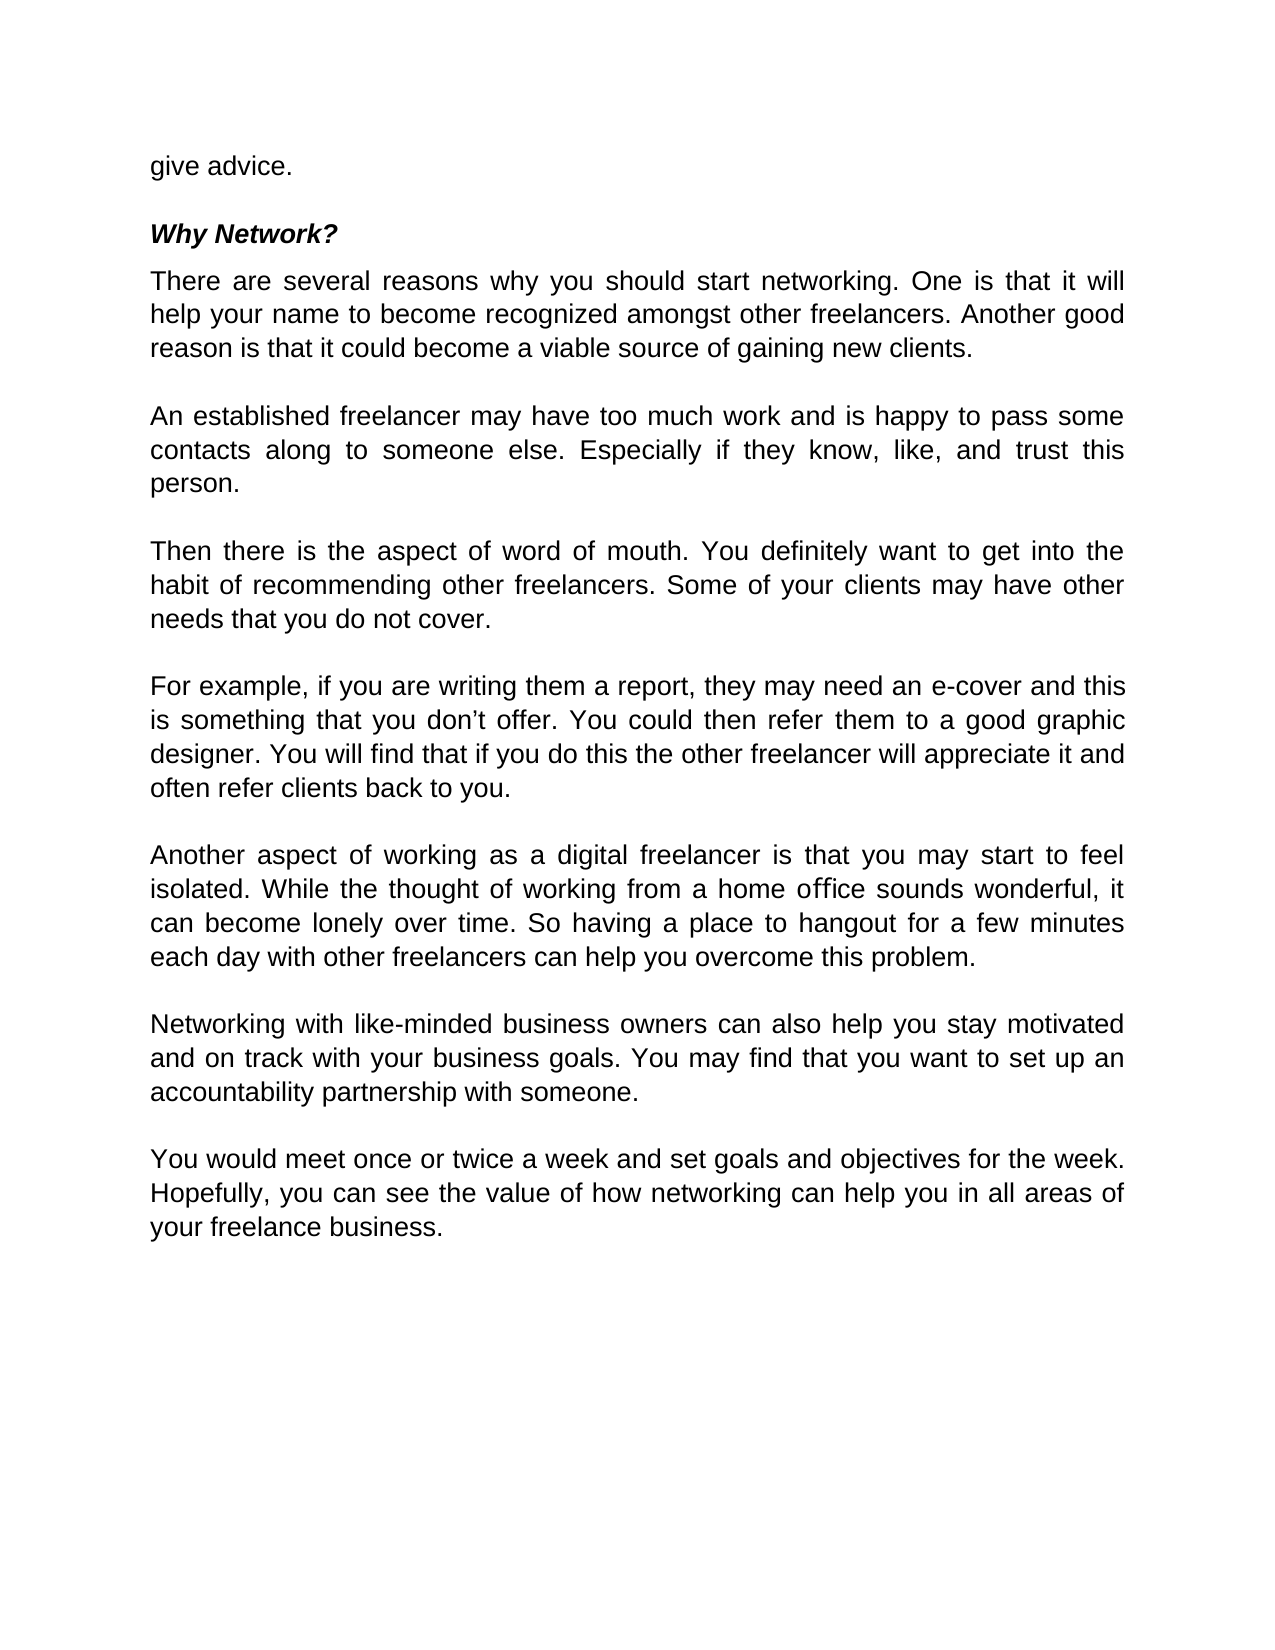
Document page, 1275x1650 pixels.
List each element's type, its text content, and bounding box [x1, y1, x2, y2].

text Another aspect of working as a digital freelancer is that you may start to feel isolated. While the thought of working from a home oﬃce sounds wonderful, it can become lonely over time. So having a place to hangout for a few minutes each day with other freelancers can help you overcome this problem. [150, 839, 1126, 972]
text There are several reasons why you should start networking. One is that it will help your name to become recognized amongst other freelancers. Another good reason is that it could become a viable source of gaining new clients. [150, 265, 1126, 363]
text For example, if you are writing them a report, they may need an e-cover and this is something that you don’t offer. You could then refer them to a good graphic designer. You will find that if you do this the other freelancer will appreciate it and often refer clients back to you. [150, 670, 1126, 803]
text Networking with like-minded business owners can also help you stay motivated and on track with your business goals. You may find that you want to set up an accountability partnership with someone. [150, 1008, 1126, 1107]
text Why Network? [150, 218, 1126, 249]
text An established freelancer may have too much work and is happy to pass some contacts along to someone else. Especially if they know, like, and trust this person. [150, 400, 1126, 499]
text Then there is the aspect of word of mouth. You definitely want to get into the habit of recommending other freelancers. Some of your clients may have other needs that you do not cover. [150, 535, 1126, 634]
text You would meet once or twice a week and set goals and objectives for the week. Hopefully, you can see the value of how networking can help you in all areas of your freelance business. [150, 1143, 1126, 1242]
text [150, 150, 1126, 181]
